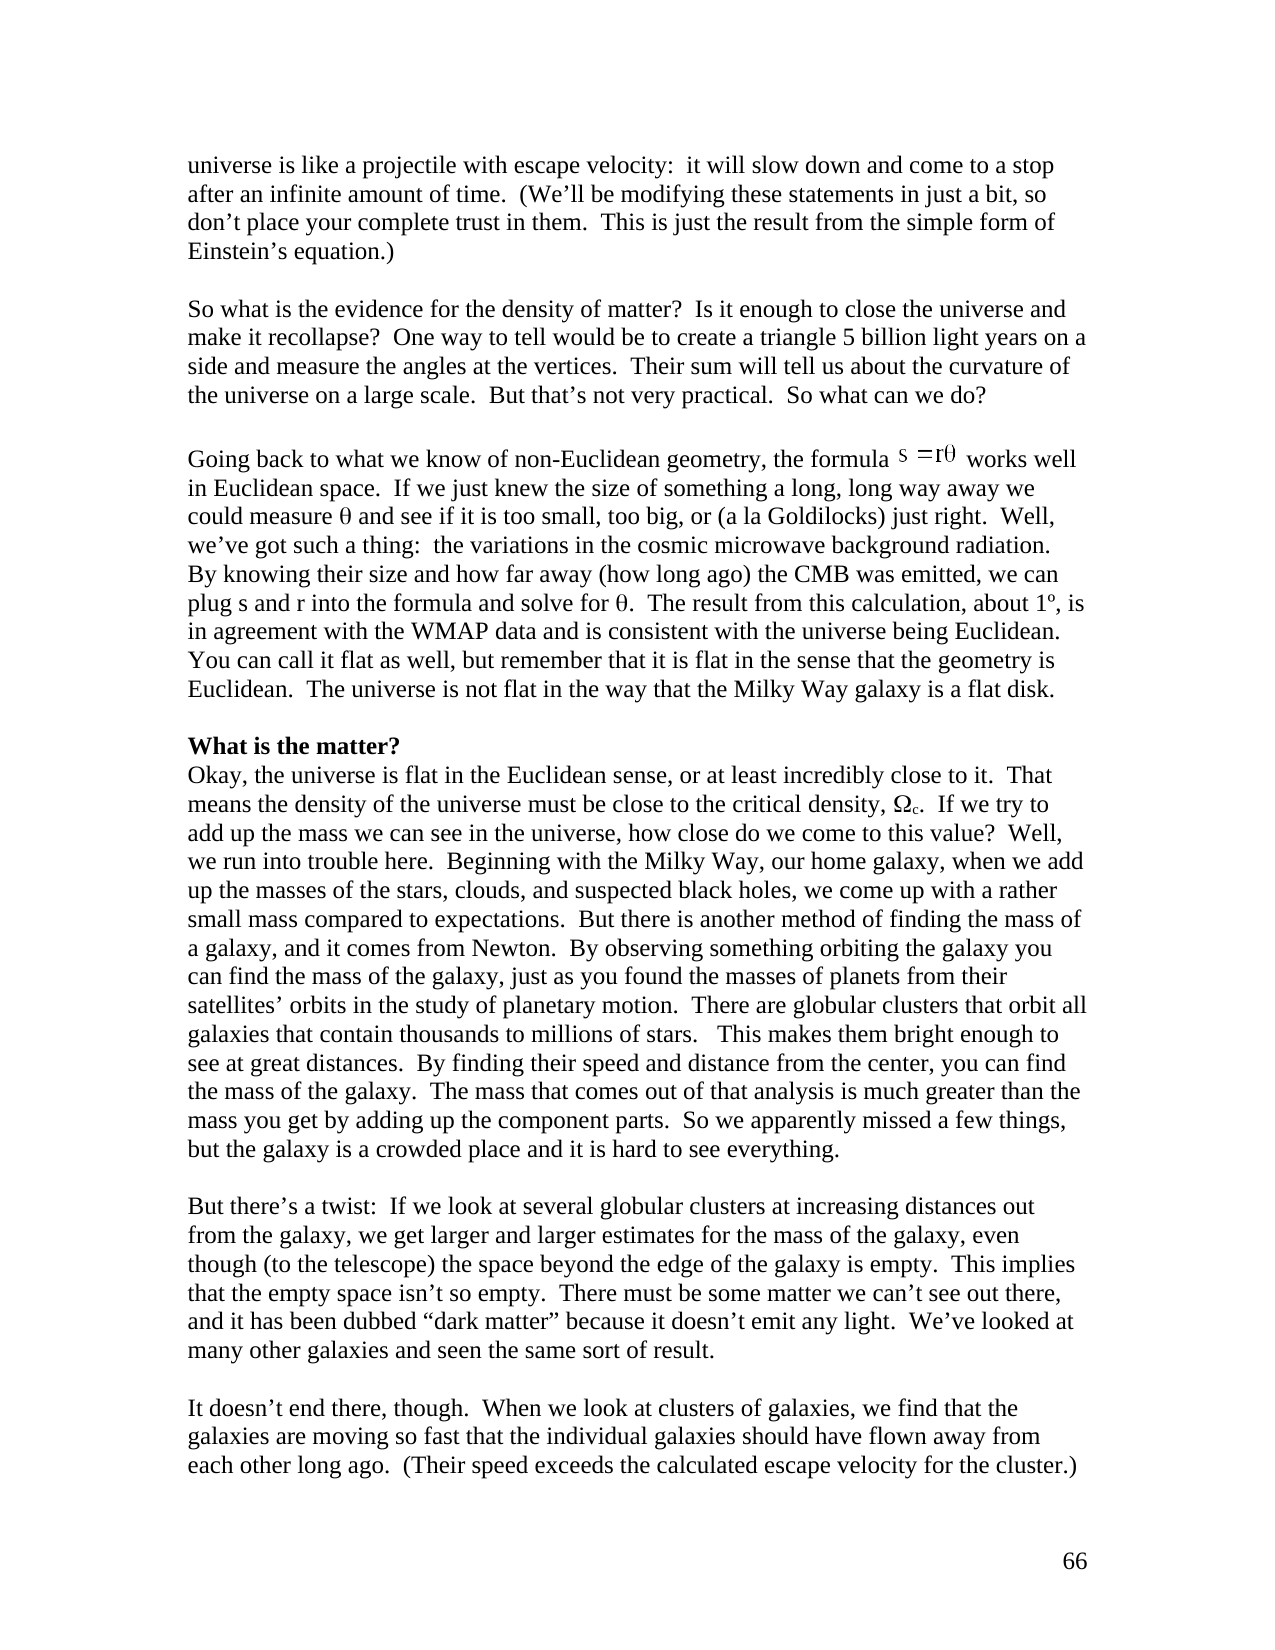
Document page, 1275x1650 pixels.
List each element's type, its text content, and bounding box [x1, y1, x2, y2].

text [187, 150, 1087, 265]
text So what is the evidence for the density of matter? Is it enough to close the universe and make it recollapse? One way to tell would be to create a triangle 5 billion light years on a side and measure the angles at the vertices. Their sum will tell us about the curvature of the universe on a large scale. But that’s not very practical. So what can we do? [187, 294, 1087, 409]
text Going back to what we know of non-Euclidean geometry, the formula works well in Euclidean space. If we just knew the size of something a long, long way away we could measure  and see if it is too small, too big, or (a la Goldilocks) just right. Well, we’ve got such a thing: the variations in the cosmic microwave background radiation. By knowing their size and how far away (how long ago) the CMB was emitted, we can plug s and r into the formula and solve for . The result from this calculation, about 1º, is in agreement with the WMAP data and is consistent with the universe being Euclidean. You can call it flat as well, but remember that it is flat in the sense that the geometry is Euclidean. The universe is not flat in the way that the Milky Way galaxy is a flat disk. [187, 437, 1087, 703]
text What is the matter? [187, 731, 1087, 760]
text Okay, the universe is flat in the Euclidean sense, or at least incredibly close to it. That means the density of the universe must be close to the critical density, c. If we try to add up the mass we can see in the universe, how close do we come to this value? Well, we run into trouble here. Beginning with the Milky Way, our home galaxy, when we add up the masses of the stars, clouds, and suspected black holes, we come up with a rather small mass compared to expectations. But there is another method of finding the mass of a galaxy, and it comes from . By observing something orbiting the galaxy you can find the mass of the galaxy, just as you found the masses of planets from their satellites’ orbits in the study of planetary motion. There are globular clusters that orbit all galaxies that contain thousands to millions of stars. This makes them bright enough to see at great distances. By finding their speed and distance from the center, you can find the mass of the galaxy. The mass that comes out of that analysis is much greater than the mass you get by adding up the component parts. So we apparently missed a few things, but the galaxy is a crowded place and it is hard to see everything. [187, 760, 1087, 1163]
text But there’s a twist: If we look at several globular clusters at increasing distances out from the galaxy, we get larger and larger estimates for the mass of the galaxy, even though (to the telescope) the space beyond the edge of the galaxy is empty. This implies that the empty space isn’t so empty. There must be some matter we can’t see out there, and it has been dubbed “dark matter” because it doesn’t emit any light. We’ve looked at many other galaxies and seen the same sort of result. [187, 1191, 1087, 1364]
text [187, 1393, 1087, 1479]
